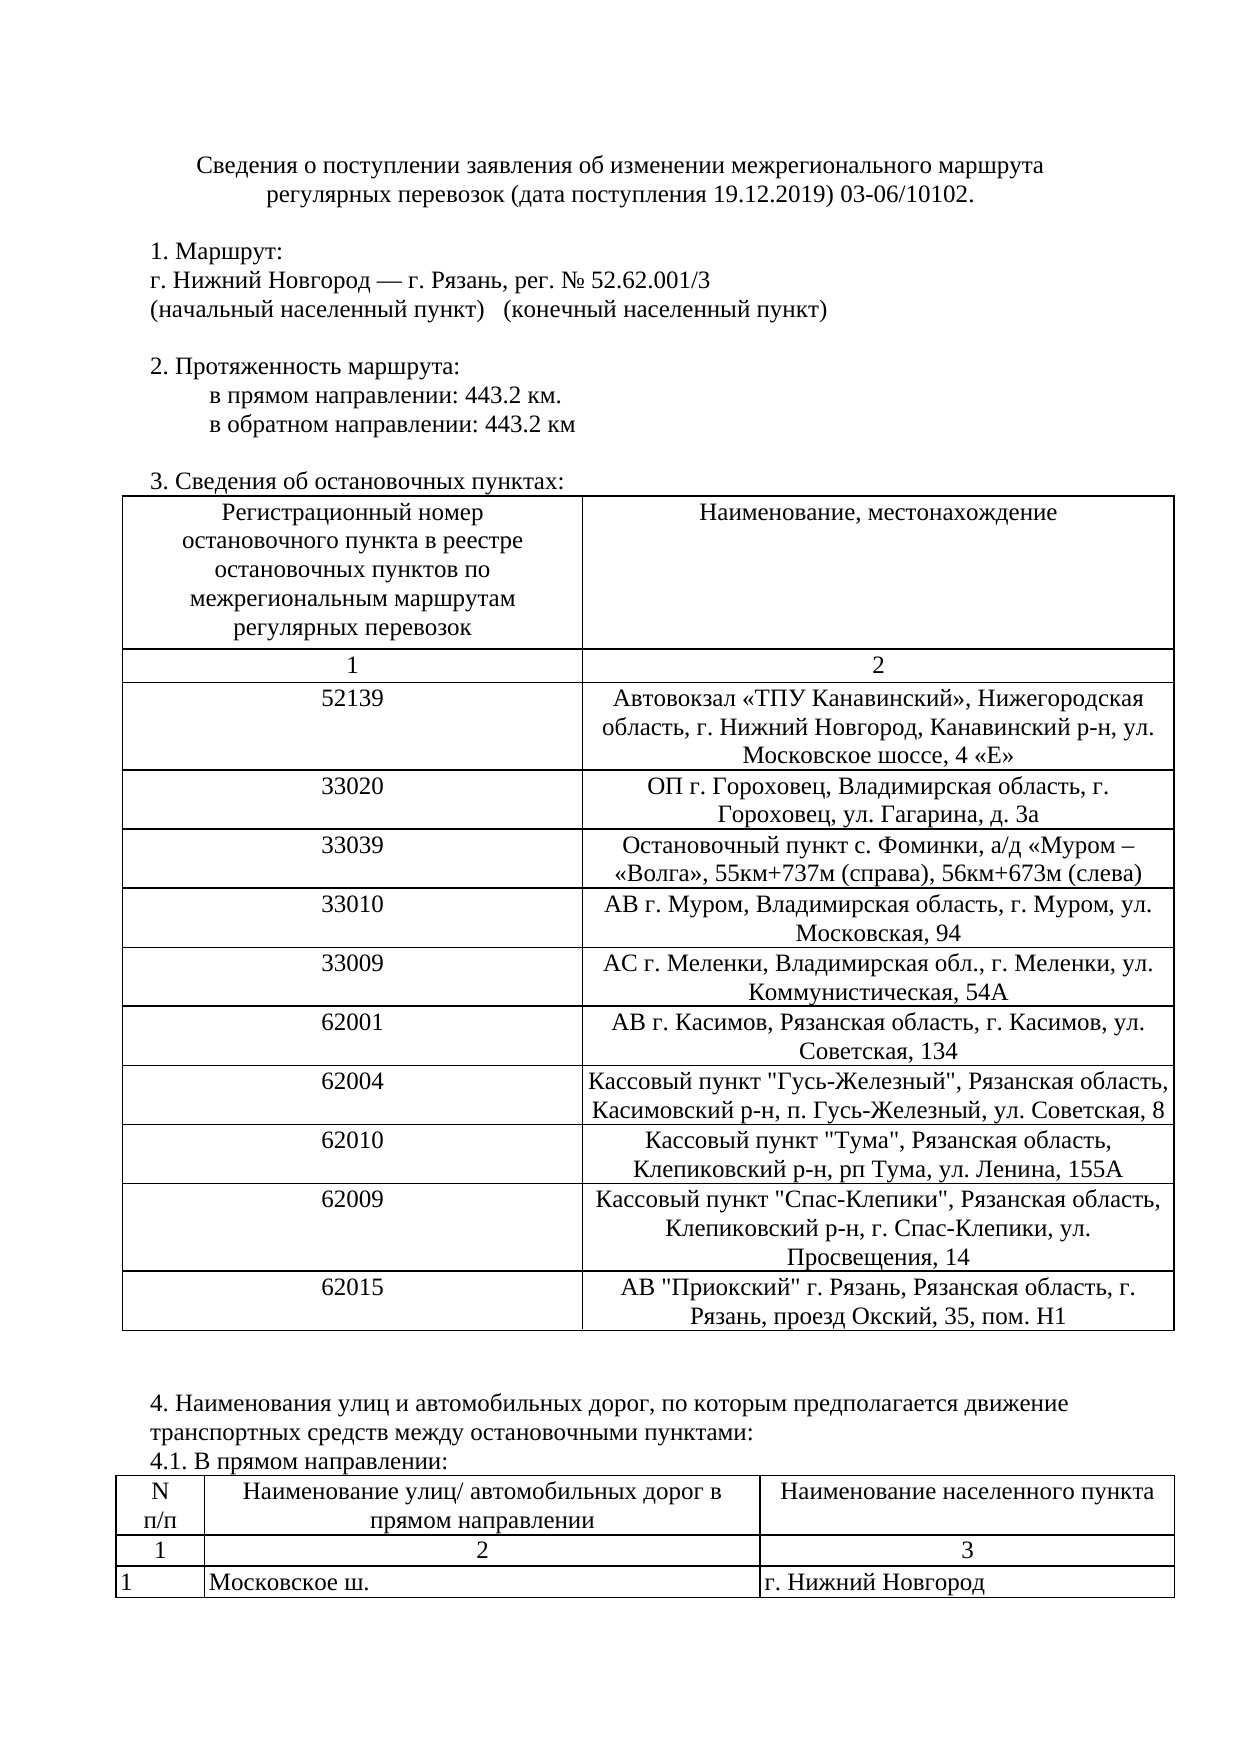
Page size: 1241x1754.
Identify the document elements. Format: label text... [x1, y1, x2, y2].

table_header N п/п [117, 1476, 204, 1534]
text Сведения о поступлении заявления об изменении межрегионального маршрута регулярных перевозок (дата поступления 19.12.2019) 03-06/10102. [150, 150, 1090, 207]
table_cell Автовокзал «ТПУ Канавинский», Нижегородская область, г. Нижний Новгород, Канавинский р-н, ул. Московское шоссе, 4 «Е» [583, 683, 1173, 769]
table_cell 2 [583, 650, 1173, 681]
table_cell 1 [117, 1567, 204, 1597]
text 4. Наименования улиц и автомобильных дорог, по которым предполагается движение транспортных средств между остановочными пунктами: [150, 1388, 1090, 1446]
text 4.1. В прямом направлении: [150, 1446, 1090, 1475]
table_header Наименование улиц/ автомобильных дорог в прямом направлении [205, 1476, 759, 1534]
table_cell 62010 [123, 1125, 582, 1183]
text в прямом направлении: 443.2 км. [150, 380, 1090, 409]
table_cell АВ "Приокский" г. Рязань, Рязанская область, г. Рязань, проезд Окский, 35, пом. Н1 [583, 1272, 1173, 1329]
text в обратном направлении: 443.2 км [150, 409, 1090, 437]
table_cell Остановочный пункт с. Фоминки, а/д «Муром – «Волга», 55км+737м (справа), 56км+673м (слева) [583, 830, 1173, 887]
table_cell Кассовый пункт "Спас-Клепики", Рязанская область, Клепиковский р-н, г. Спас-Клепики, ул. Просвещения, 14 [583, 1184, 1173, 1270]
table_cell 62001 [123, 1007, 582, 1064]
table_cell 52139 [123, 683, 582, 769]
table_cell 62004 [123, 1066, 582, 1123]
table_cell Кассовый пункт "Тума", Рязанская область, Клепиковский р-н, рп Тума, ул. Ленина, 155А [583, 1125, 1173, 1183]
text 2. Протяженность маршрута: [150, 351, 1090, 380]
table_cell 62009 [123, 1184, 582, 1270]
table_cell 33010 [123, 889, 582, 946]
table_cell 1 [123, 650, 582, 681]
table_cell 3 [761, 1536, 1174, 1565]
text 1. Маршрут: [150, 236, 1090, 265]
table_header Наименование населенного пункта [761, 1476, 1174, 1534]
table_cell г. Нижний Новгород [761, 1567, 1174, 1597]
table_cell АВ г. Касимов, Рязанская область, г. Касимов, ул. Советская, 134 [583, 1007, 1173, 1064]
table_cell АС г. Меленки, Владимирская обл., г. Меленки, ул. Коммунистическая, 54А [583, 948, 1173, 1005]
table_cell 33009 [123, 948, 582, 1005]
table_cell 2 [205, 1536, 759, 1565]
table_header Регистрационный номер остановочного пункта в реестре остановочных пунктов по межрегиональным маршрутам регулярных перевозок [123, 497, 582, 648]
table_cell ОП г. Гороховец, Владимирская область, г. Гороховец, ул. Гагарина, д. 3а [583, 771, 1173, 828]
table_cell Московское ш. [205, 1567, 759, 1597]
table_cell 33039 [123, 830, 582, 887]
table_header Наименование, местонахождение [583, 497, 1173, 648]
table_cell 33020 [123, 771, 582, 828]
text 3. Сведения об остановочных пунктах: [150, 466, 1090, 495]
text г. Нижний Новгород — г. Рязань, рег. № 52.62.001/3 [150, 265, 1090, 294]
table_cell 62015 [123, 1272, 582, 1329]
table_cell 1 [117, 1536, 204, 1565]
table_cell АВ г. Муром, Владимирская область, г. Муром, ул. Московская, 94 [583, 889, 1173, 946]
table_cell Кассовый пункт "Гусь-Железный", Рязанская область, Касимовский р-н, п. Гусь-Железный, ул. Советская, 8 [583, 1066, 1173, 1123]
text (начальный населенный пункт) (конечный населенный пункт) [150, 294, 1090, 322]
